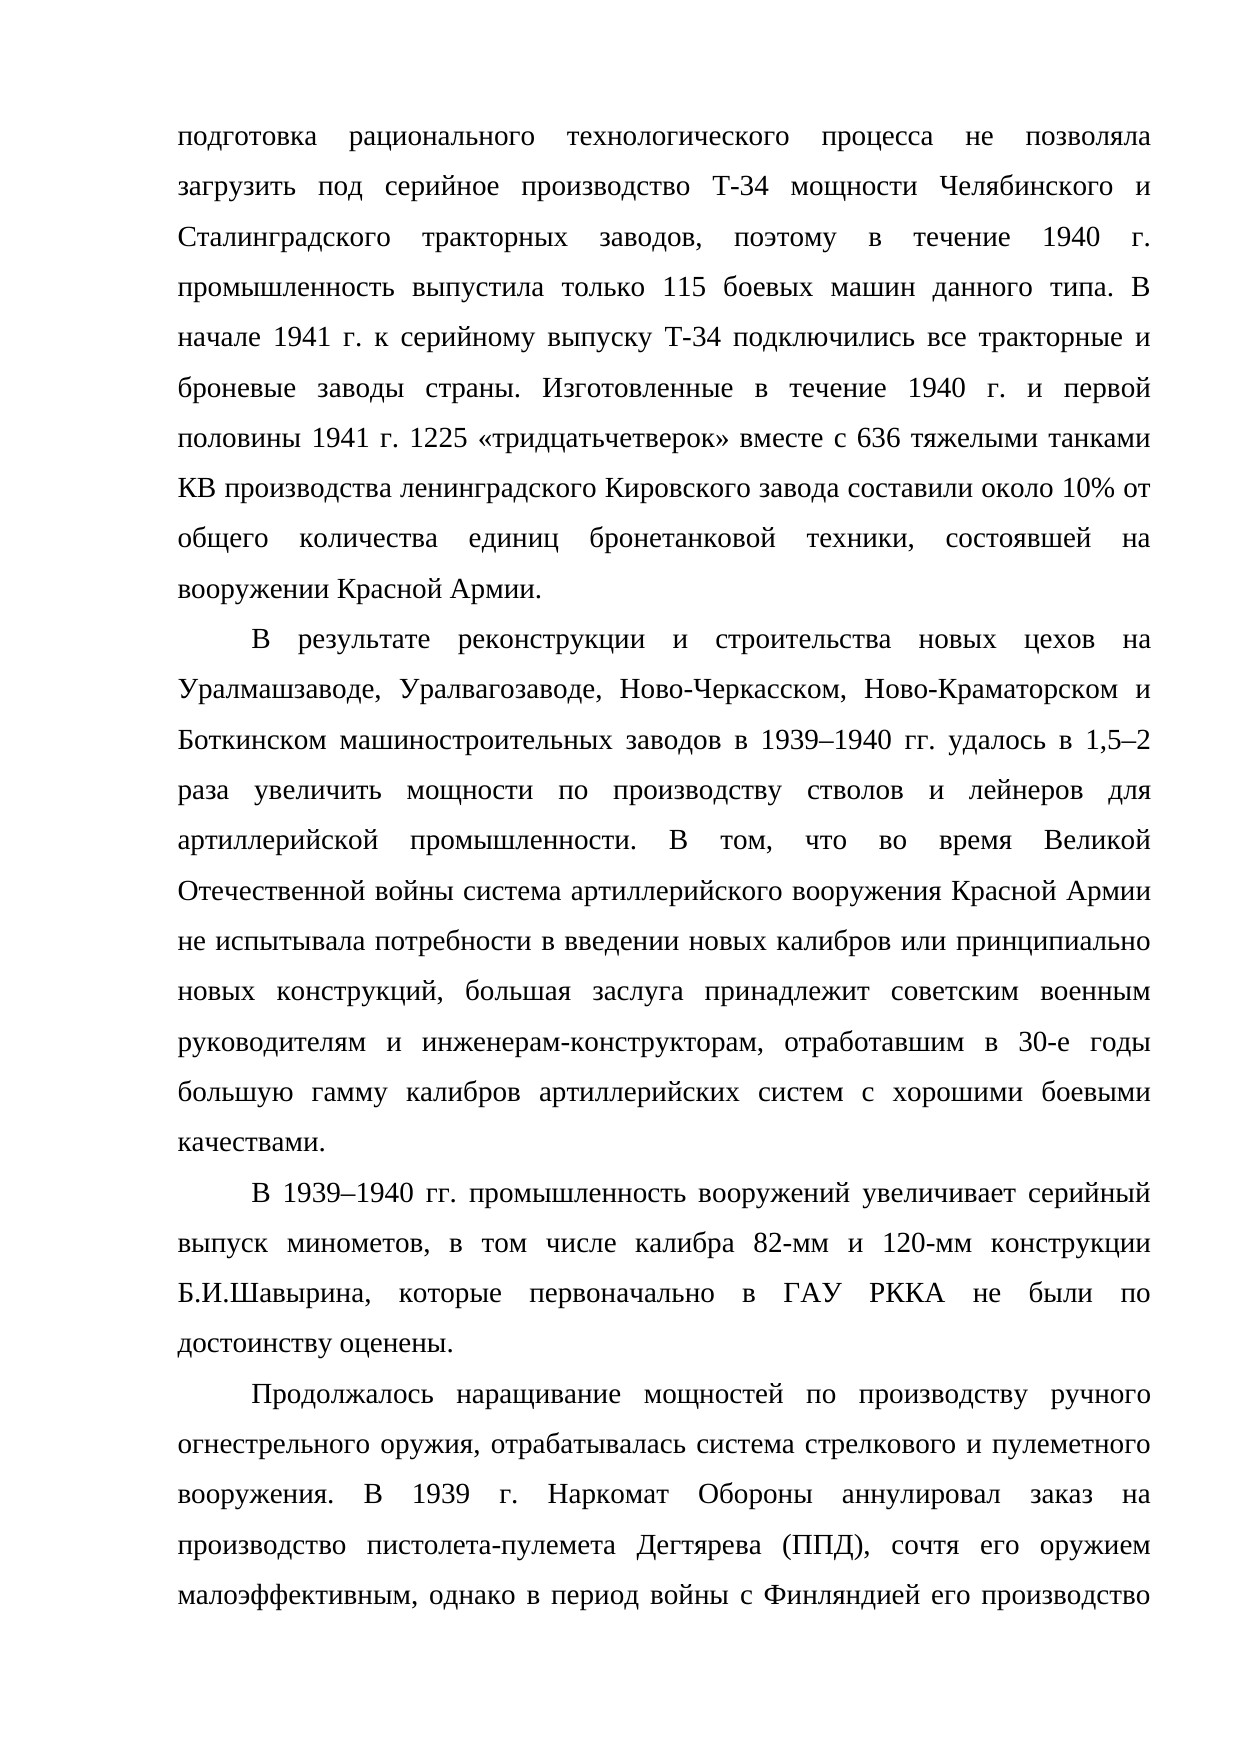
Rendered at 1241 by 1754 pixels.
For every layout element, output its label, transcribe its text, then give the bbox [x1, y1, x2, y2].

text В результате реконструкции и строительства новых цехов на Уралмашзаводе, Уралвагозаводе, Ново-Черкасском, Ново-Краматорском и Боткинском машиностроительных заводов в 1939–1940 гг. удалось в 1,5–2 раза увеличить мощности по производству стволов и лейнеров для артиллерийской промышленности. В том, что во время Великой Отечественной войны система артиллерийского вооружения Красной Армии не испытывала потребности в введении новых калибров или принципиально новых конструкций, большая заслуга принадлежит советским военным руководителям и инженерам-конструкторам, отработавшим в 30-е годы большую гамму калибров артиллерийских систем с хорошими боевыми качествами. [177, 621, 1152, 1158]
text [177, 1376, 1152, 1611]
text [177, 118, 1152, 604]
text В 1939–1940 гг. промышленность вооружений увеличивает серийный выпуск минометов, в том числе калибра 82-мм и 120-мм конструкции Б.И.Шавырина, которые первоначально в ГАУ РККА не были по достоинству оценены. [177, 1175, 1152, 1359]
